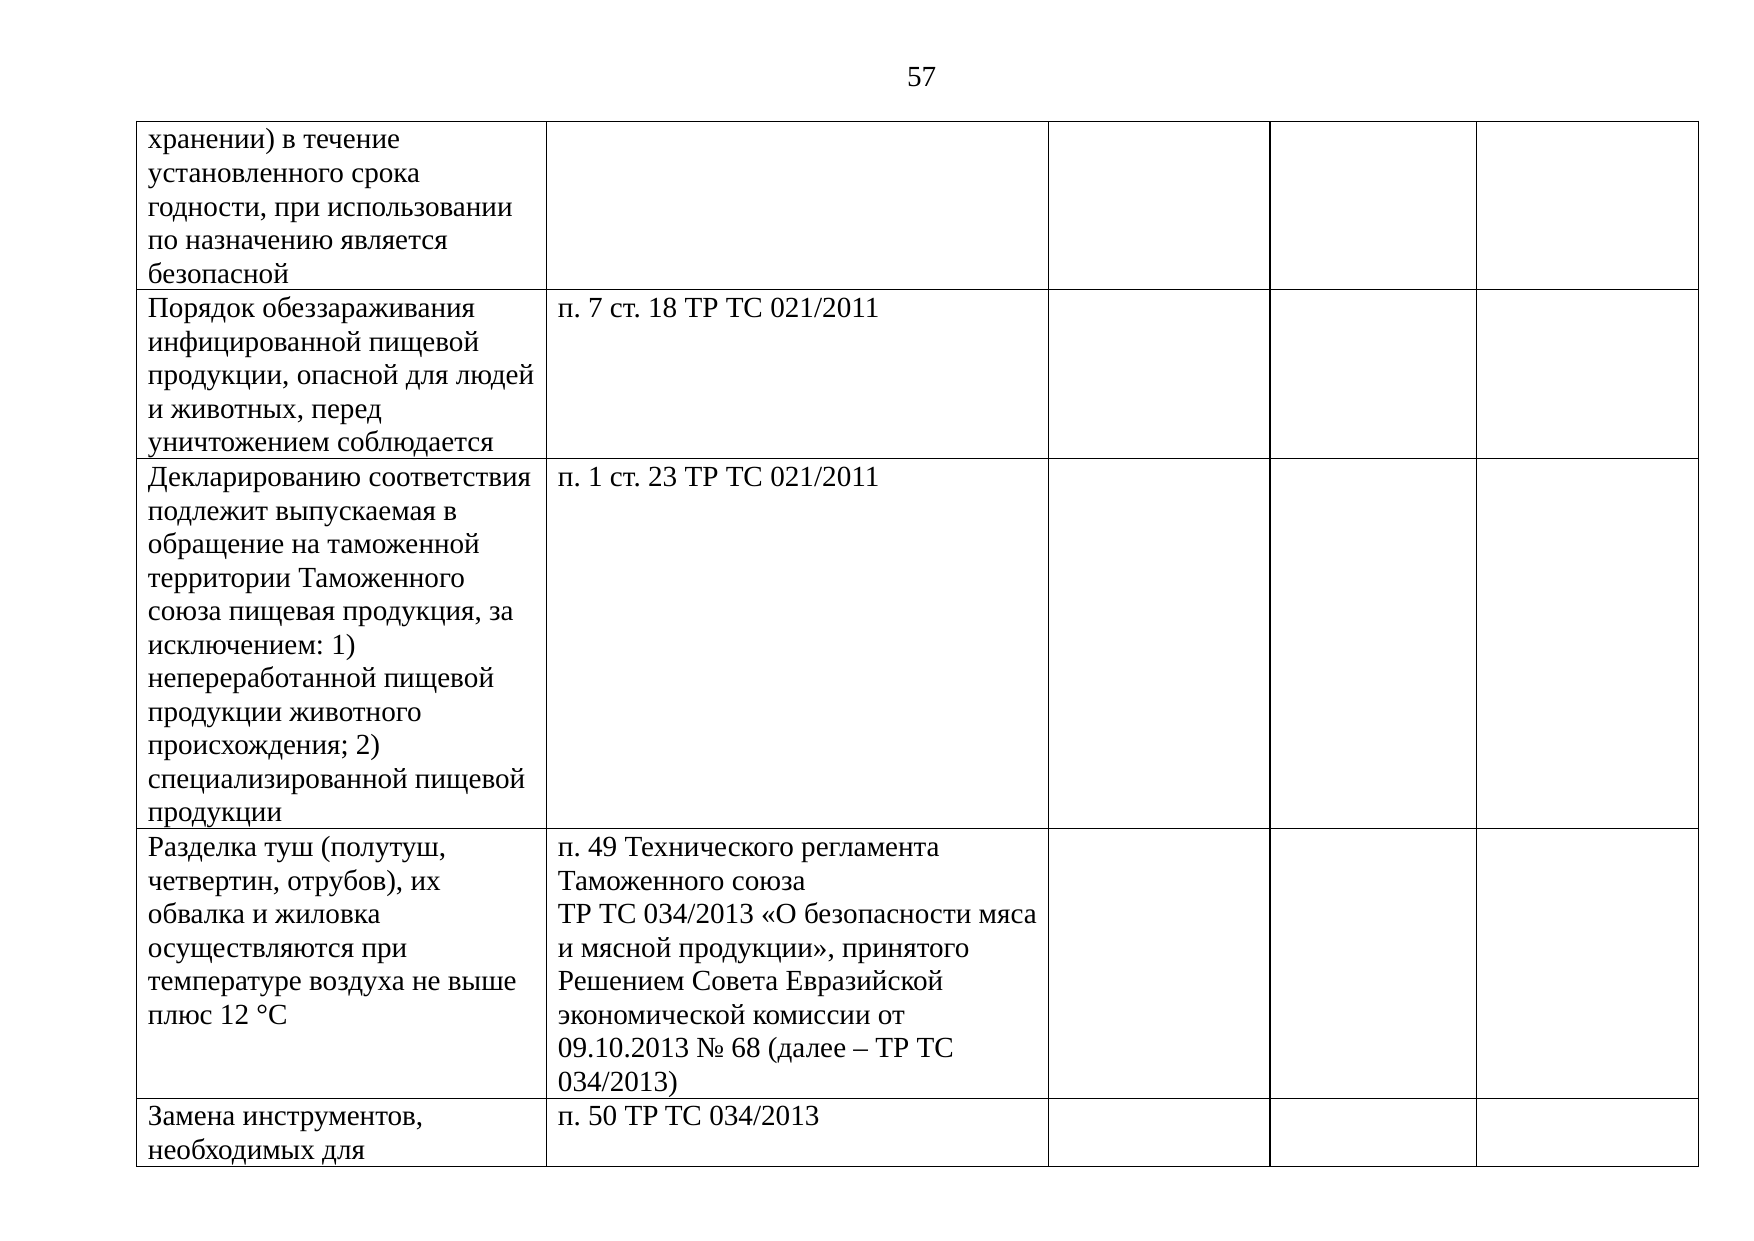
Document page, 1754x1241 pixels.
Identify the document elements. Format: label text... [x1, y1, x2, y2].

table_cell [1477, 122, 1698, 289]
table_cell [1477, 1099, 1698, 1166]
table_cell п. 1 ст. 23 ТР ТС 021/2011 [547, 459, 1048, 828]
table_cell [1049, 290, 1269, 458]
table_cell [1477, 829, 1698, 1097]
table_cell [1477, 290, 1698, 458]
table_cell [1271, 1099, 1476, 1166]
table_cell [547, 1099, 1048, 1166]
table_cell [137, 1099, 546, 1166]
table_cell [137, 122, 546, 289]
table_cell п. 7 ст. 18 ТР ТС 021/2011 [547, 290, 1048, 458]
table_cell Порядок обеззараживания инфицированной пищевой продукции, опасной для людей и животных, перед уничтожением соблюдается [137, 290, 546, 458]
table_cell Декларированию соответствия подлежит выпускаемая в обращение на таможенной территории Таможенного союза пищевая продукция, за исключением: 1) непереработанной пищевой продукции животного происхождения; 2) специализированной пищевой продукции [137, 459, 546, 828]
table_cell [1271, 829, 1476, 1097]
table_cell Разделка туш (полутуш, четвертин, отрубов), их обвалка и жиловка осуществляются при температуре воздуха не выше плюс 12 °C [137, 829, 546, 1097]
table_cell [1049, 1099, 1269, 1166]
table_cell [1271, 290, 1476, 458]
table_cell [1049, 122, 1269, 289]
table_cell [1477, 459, 1698, 828]
table_cell [1049, 829, 1269, 1097]
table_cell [547, 122, 1048, 289]
table_cell [1049, 459, 1269, 828]
table_cell [1271, 122, 1476, 289]
table_cell п. 49 Технического регламента Таможенного союза ТР ТС 034/2013 «О безопасности мяса и мясной продукции», принятого Решением Совета Евразийской экономической комиссии от 09.10.2013 № 68 (далее – ТР ТС 034/2013) [547, 829, 1048, 1097]
table_cell [1271, 459, 1476, 828]
